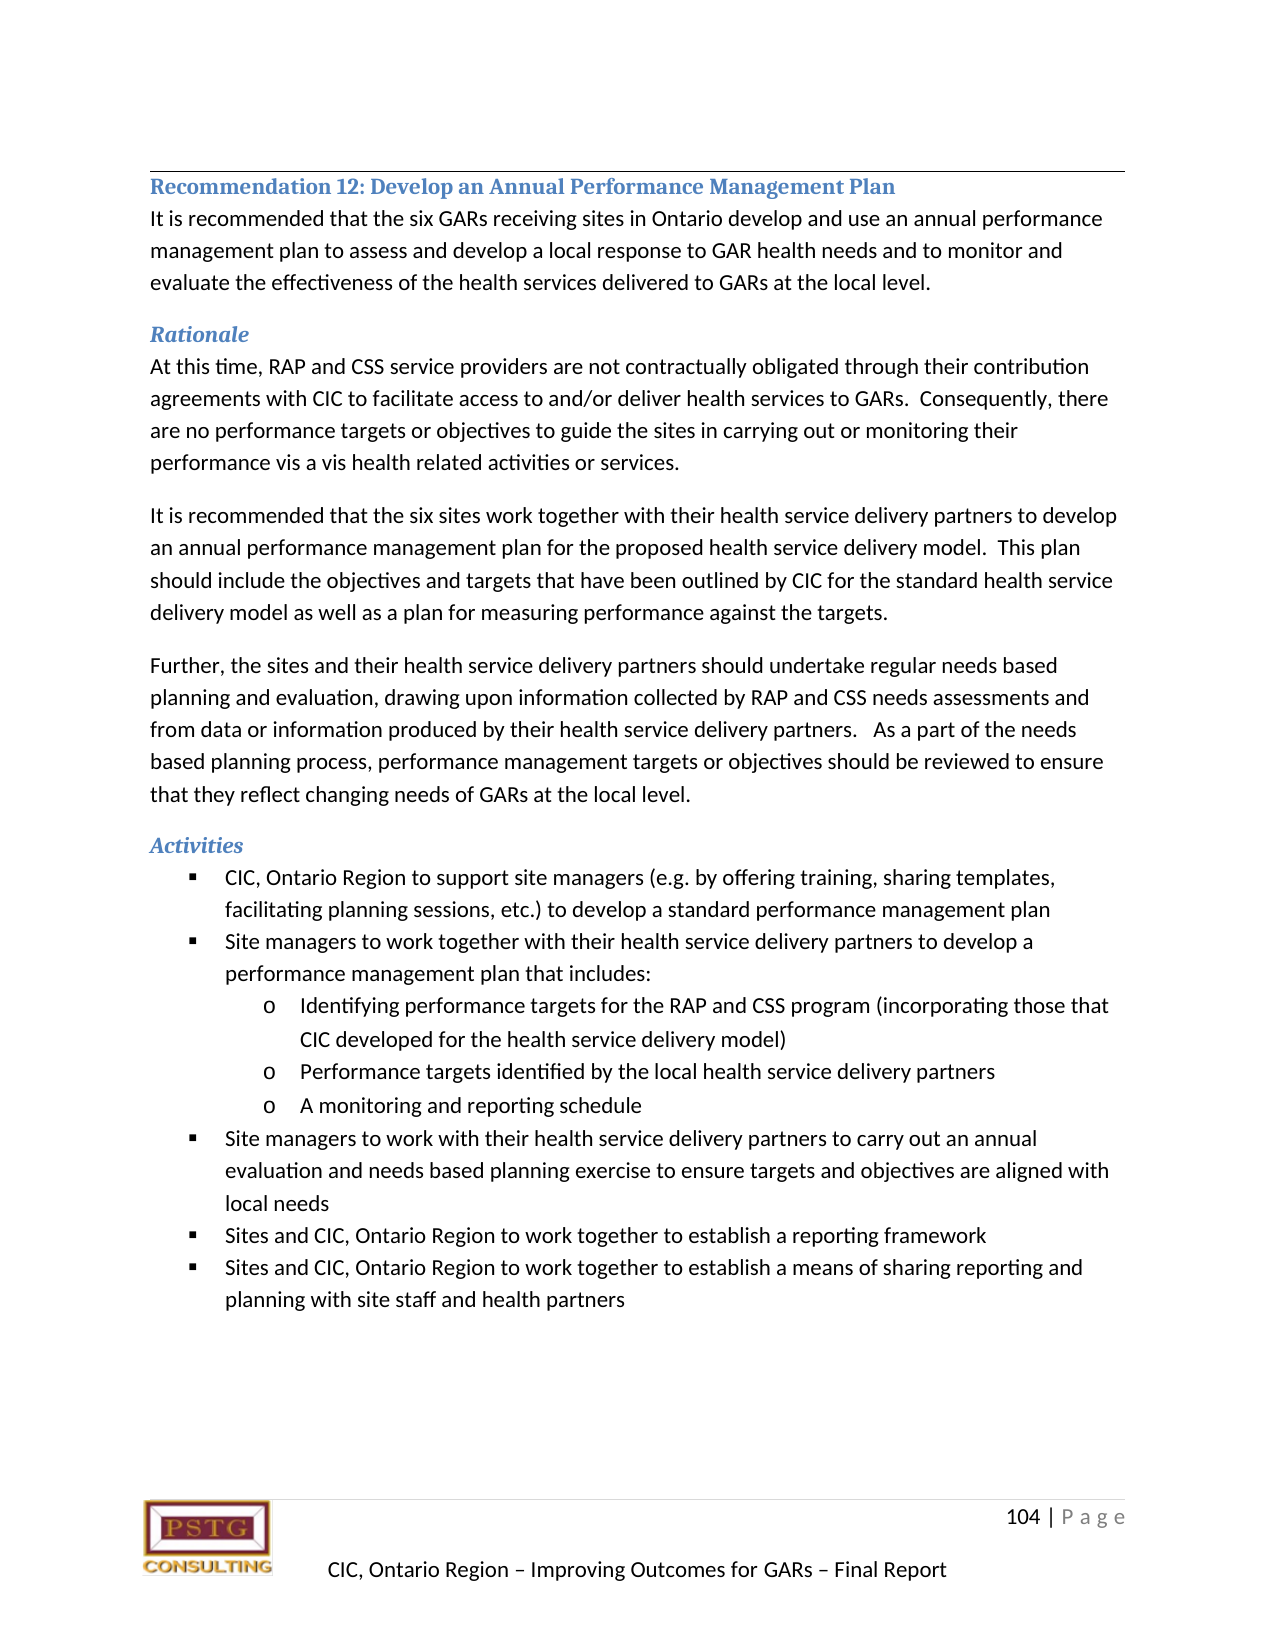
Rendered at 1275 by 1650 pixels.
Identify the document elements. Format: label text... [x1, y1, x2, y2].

subtitle Rationale [150, 322, 1125, 348]
text It is recommended that the six sites work together with their health service delivery partners to develop an annual performance management plan for the proposed health service delivery model. This plan should include the objectives and targets that have been outlined by CIC for the standard health service delivery model as well as a plan for measuring performance against the targets. [150, 501, 1125, 626]
text It is recommended that the six GARs receiving sites in Ontario develop and use an annual performance management plan to assess and develop a local response to GAR health needs and to monitor and evaluate the effectiveness of the health services delivered to GARs at the local level. [150, 204, 1125, 297]
list Site managers to work with their health service delivery partners to carry out an annual evaluation and needs based planning exercise to ensure targets and objectives are aligned with local needs [187, 1124, 1125, 1217]
text At this time, RAP and CSS service providers are not contractually obligated through their contribution agreements with CIC to facilitate access to and/or deliver health services to GARs. Consequently, there are no performance targets or objectives to guide the sites in carrying out or monitoring their performance vis a vis health related activities or services. [150, 352, 1125, 476]
list A monitoring and reporting schedule [262, 1091, 1125, 1120]
list Sites and CIC, Ontario Region to work together to establish a reporting framework [187, 1221, 1125, 1249]
list Performance targets identified by the local health service delivery partners [262, 1057, 1125, 1086]
text Further, the sites and their health service delivery partners should undertake regular needs based planning and evaluation, drawing upon information collected by RAP and CSS needs assessments and from data or information produced by their health service delivery partners. As a part of the needs based planning process, performance management targets or objectives should be reviewed to ensure that they reflect changing needs of GARs at the local level. [150, 651, 1125, 808]
picture [142, 1500, 274, 1577]
subtitle Recommendation 12: Develop an Annual Performance Management Plan [150, 172, 1125, 200]
list Identifying performance targets for the RAP and CSS program (incorporating those that CIC developed for the health service delivery model) [262, 992, 1125, 1053]
subtitle Activities [150, 833, 1125, 859]
list Sites and CIC, Ontario Region to work together to establish a means of sharing reporting and planning with site staff and health partners [187, 1253, 1125, 1313]
list CIC, Ontario Region to support site managers (e.g. by offering training, sharing templates, facilitating planning sessions, etc.) to develop a standard performance management plan [187, 863, 1125, 923]
list Site managers to work together with their health service delivery partners to develop a performance management plan that includes: [187, 927, 1125, 987]
